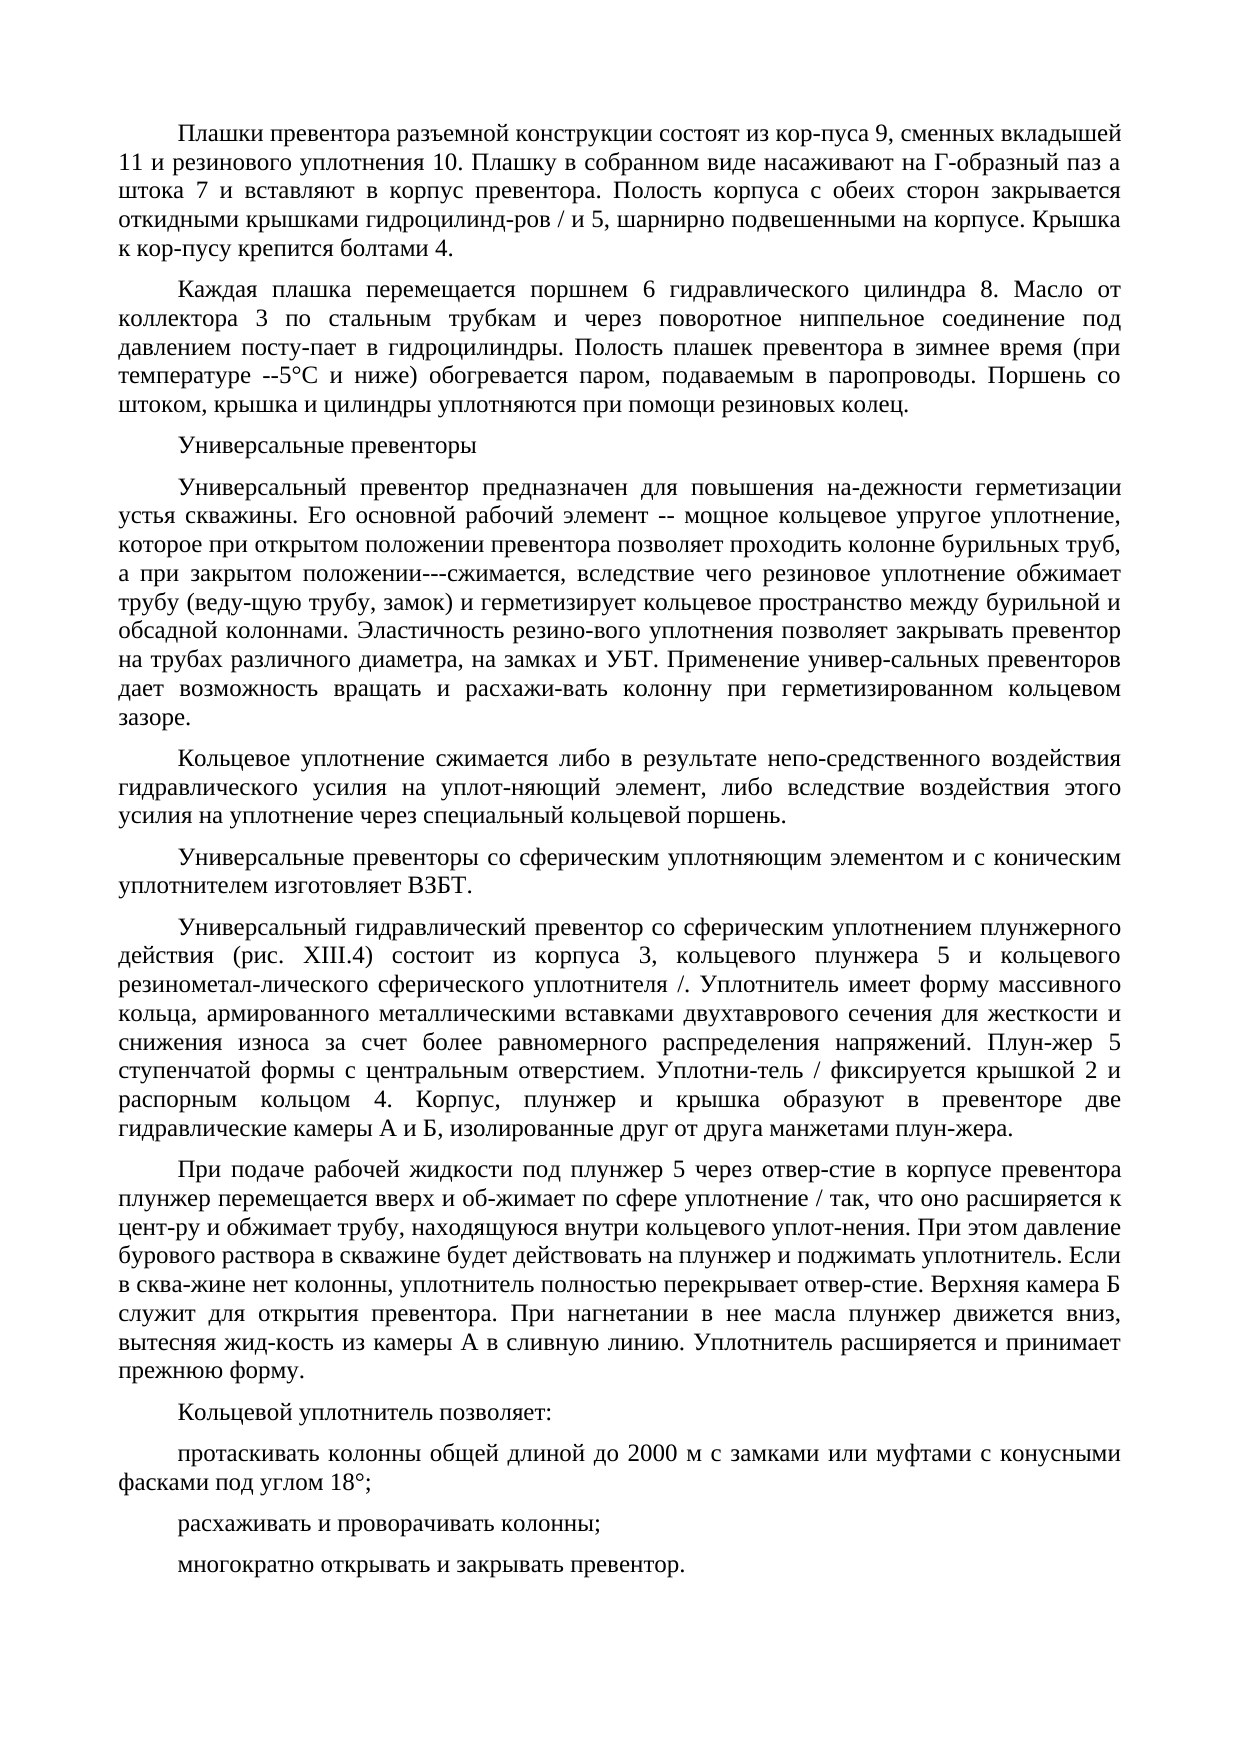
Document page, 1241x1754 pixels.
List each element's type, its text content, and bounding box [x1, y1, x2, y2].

text многократно открывать и закрывать превентор. [118, 1549, 1122, 1578]
text Кольцевой уплотнитель позволяет: [118, 1397, 1122, 1426]
text протаскивать колонны общей длиной до 2000 м с замками или муфтами с конусными фасками под углом 18°; [118, 1438, 1122, 1496]
text При подаче рабочей жидкости под плунжер 5 через отвер-стие в корпусе превентора плунжер перемещается вверх и об-жимает по сфере уплотнение / так, что оно расширяется к цент-ру и обжимает трубу, находящуюся внутри кольцевого уплот-нения. При этом давление бурового раствора в скважине будет действовать на плунжер и поджимать уплотнитель. Если в сква-жине нет колонны, уплотнитель полностью перекрывает отвер-стие. Верхняя камера Б служит для открытия превентора. При нагнетании в нее масла плунжер движется вниз, вытесняя жид-кость из камеры А в сливную линию. Уплотнитель расширяется и принимает прежнюю форму. [118, 1154, 1122, 1384]
text Плашки превентора разъемной конструкции состоят из кор-пуса 9, сменных вкладышей 11 и резинового уплотнения 10. Плашку в собранном виде насаживают на Г-образный паз а штока 7 и вставляют в корпус превентора. Полость корпуса с обеих сторон закрывается откидными крышками гидроцилинд-ров / и 5, шарнирно подвешенными на корпусе. Крышка к кор-пусу крепится болтами 4. [118, 118, 1122, 262]
text Универсальные превенторы со сферическим уплотняющим элементом и с коническим уплотнителем изготовляет ВЗБТ. [118, 842, 1122, 899]
text Универсальные превенторы [118, 431, 1122, 459]
text Универсальный превентор предназначен для повышения на-дежности герметизации устья скважины. Его основной рабочий элемент -- мощное кольцевое упругое уплотнение, которое при открытом положении превентора позволяет проходить колонне бурильных труб, а при закрытом положении---сжимается, вследствие чего резиновое уплотнение обжимает трубу (веду-щую трубу, замок) и герметизирует кольцевое пространство между бурильной и обсадной колоннами. Эластичность резино-вого уплотнения позволяет закрывать превентор на трубах различного диаметра, на замках и УБТ. Применение универ-сальных превенторов дает возможность вращать и расхажи-вать колонну при герметизированном кольцевом зазоре. [118, 472, 1122, 731]
text расхаживать и проворачивать колонны; [118, 1508, 1122, 1537]
text Кольцевое уплотнение сжимается либо в результате непо-средственного воздействия гидравлического усилия на уплот-няющий элемент, либо вследствие воздействия этого усилия на уплотнение через специальный кольцевой поршень. [118, 743, 1122, 829]
text Каждая плашка перемещается поршнем 6 гидравлического цилиндра 8. Масло от коллектора 3 по стальным трубкам и через поворотное ниппельное соединение под давлением посту-пает в гидроцилиндры. Полость плашек превентора в зимнее время (при температуре --5°С и ниже) обогревается паром, подаваемым в паропроводы. Поршень со штоком, крышка и цилиндры уплотняются при помощи резиновых колец. [118, 274, 1122, 418]
text Универсальный гидравлический превентор со сферическим уплотнением плунжерного действия (рис. XIII.4) состоит из корпуса 3, кольцевого плунжера 5 и кольцевого резинометал-лического сферического уплотнителя /. Уплотнитель имеет форму массивного кольца, армированного металлическими вставками двухтаврового сечения для жесткости и снижения износа за счет более равномерного распределения напряжений. Плун-жер 5 ступенчатой формы с центральным отверстием. Уплотни-тель / фиксируется крышкой 2 и распорным кольцом 4. Корпус, плунжер и крышка образуют в превенторе две гидравлические камеры А и Б, изолированные друг от друга манжетами плун-жера. [118, 912, 1122, 1142]
